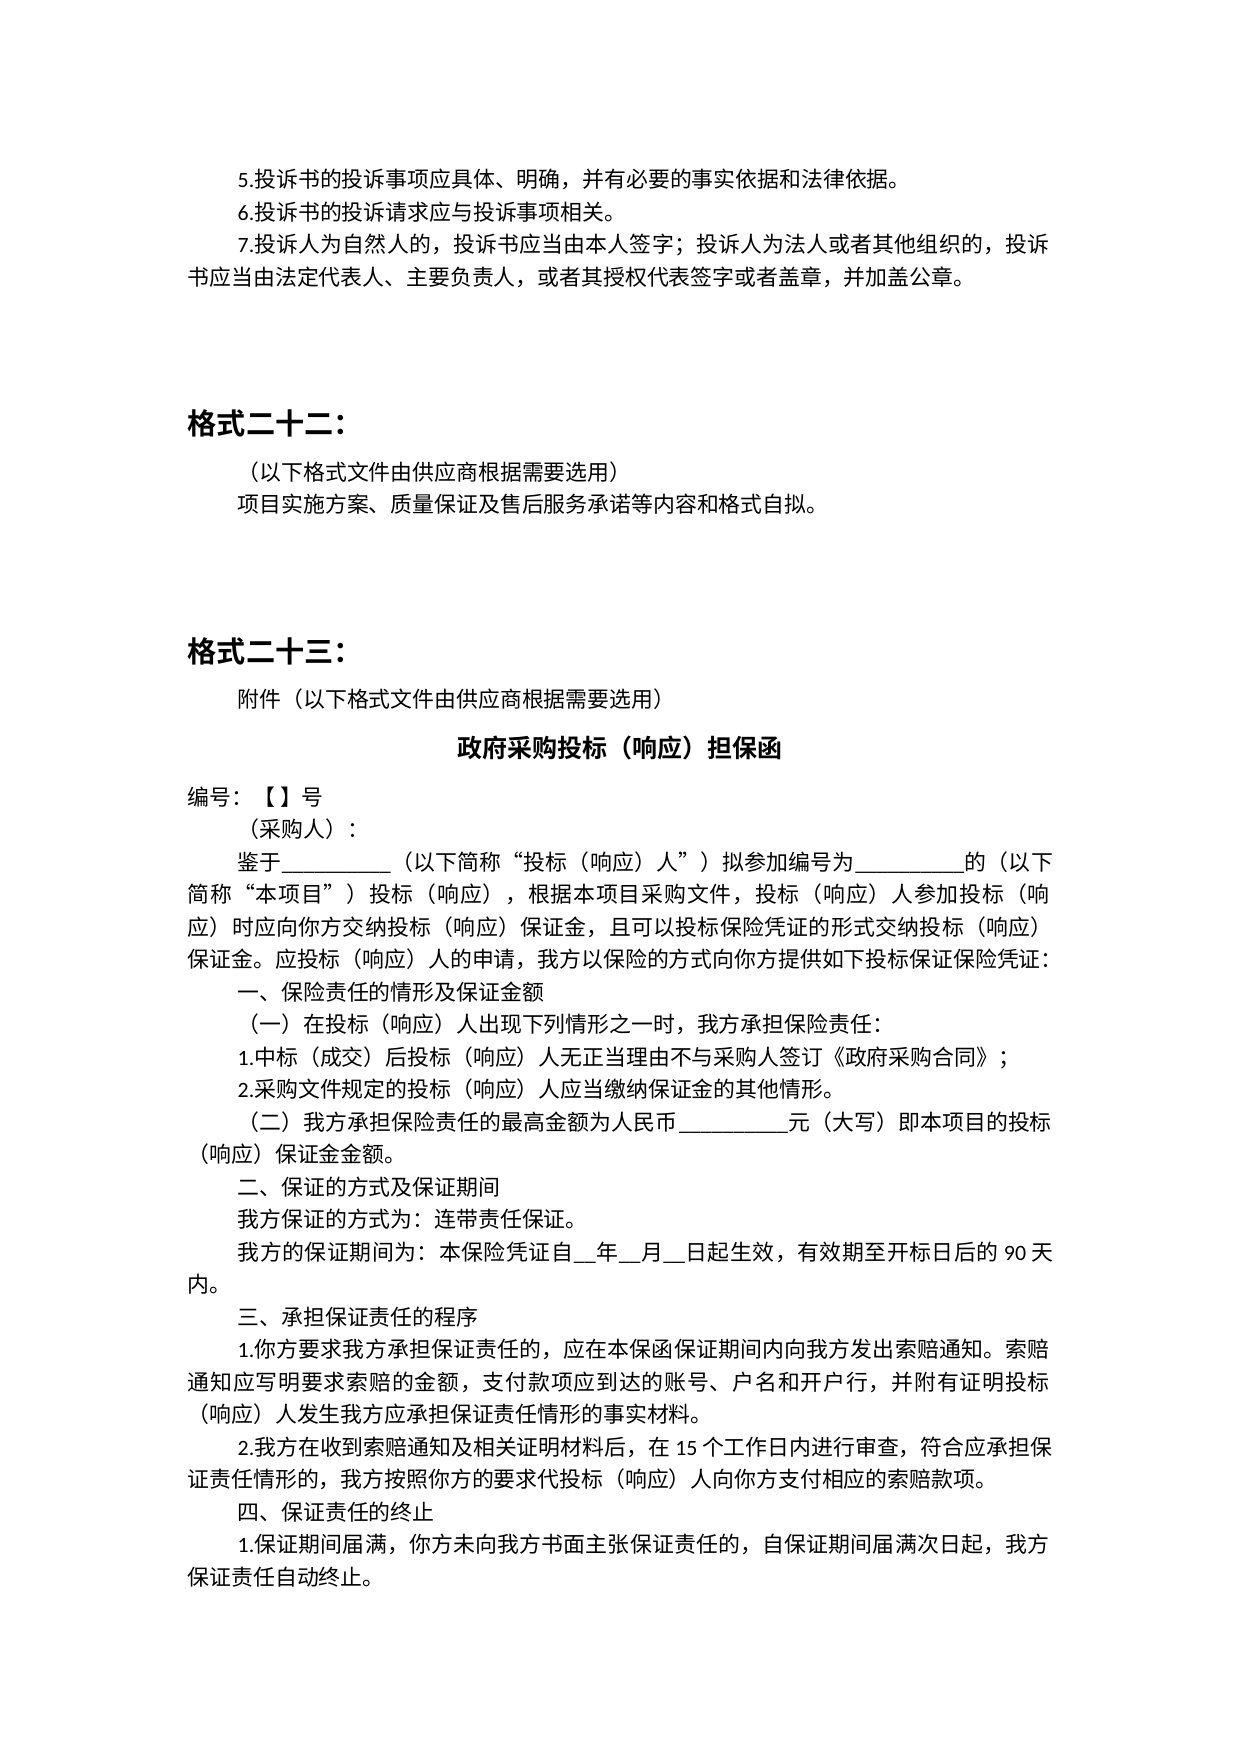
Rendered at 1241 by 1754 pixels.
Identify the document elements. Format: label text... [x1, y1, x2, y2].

text 政府采购投标（响应）担保函 [187, 714, 1053, 779]
text 我方保证的方式为：连带责任保证。 [187, 1202, 1053, 1234]
text 2.我方在收到索赔通知及相关证明材料后，在15个工作日内进行审查，符合应承担保证责任情形的，我方按照你方的要求代投标（响应）人向你方支付相应的索赔款项。 [187, 1429, 1053, 1494]
text 5.投诉书的投诉事项应具体、明确，并有必要的事实依据和法律依据。 [187, 162, 1053, 194]
text 鉴于__________（以下简称“投标（响应）人”）拟参加编号为__________的（以下简称“本项目”）投标（响应），根据本项目采购文件，投标（响应）人参加投标（响应）时应向你方交纳投标（响应）保证金，且可以投标保险凭证的形式交纳投标（响应）保证金。应投标（响应）人的申请，我方以保险的方式向你方提供如下投标保证保险凭证： [187, 844, 1053, 974]
text （采购人）： [187, 812, 1053, 844]
text 1.你方要求我方承担保证责任的，应在本保函保证期间内向我方发出索赔通知。索赔通知应写明要求索赔的金额，支付款项应到达的账号、户名和开户行，并附有证明投标（响应）人发生我方应承担保证责任情形的事实材料。 [187, 1332, 1053, 1429]
text 格式二十二： [187, 389, 1053, 454]
text 附件（以下格式文件由供应商根据需要选用） [187, 682, 1053, 714]
text 1.保证期间届满，你方未向我方书面主张保证责任的，自保证期间届满次日起，我方保证责任自动终止。 [187, 1527, 1053, 1592]
text 四、保证责任的终止 [187, 1494, 1053, 1527]
text 6.投诉书的投诉请求应与投诉事项相关。 [187, 194, 1053, 227]
text （以下格式文件由供应商根据需要选用） [187, 454, 1053, 487]
text 三、承担保证责任的程序 [187, 1299, 1053, 1332]
text （一）在投标（响应）人出现下列情形之一时，我方承担保险责任： [187, 1007, 1053, 1039]
text 一、保险责任的情形及保证金额 [187, 974, 1053, 1007]
text 编号：【 】号 [187, 779, 1053, 812]
text 项目实施方案、质量保证及售后服务承诺等内容和格式自拟。 [187, 487, 1053, 519]
text 二、保证的方式及保证期间 [187, 1169, 1053, 1202]
text 1.中标（成交）后投标（响应）人无正当理由不与采购人签订《政府采购合同》； [187, 1039, 1053, 1072]
text 2.采购文件规定的投标（响应）人应当缴纳保证金的其他情形。 [187, 1072, 1053, 1104]
text 格式二十三： [187, 617, 1053, 682]
text 我方的保证期间为：本保险凭证自__年__月__日起生效，有效期至开标日后的90天内。 [187, 1234, 1053, 1299]
text 7.投诉人为自然人的，投诉书应当由本人签字；投诉人为法人或者其他组织的，投诉书应当由法定代表人、主要负责人，或者其授权代表签字或者盖章，并加盖公章。 [187, 227, 1053, 292]
text （二）我方承担保险责任的最高金额为人民币__________元（大写）即本项目的投标（响应）保证金金额。 [187, 1104, 1053, 1169]
